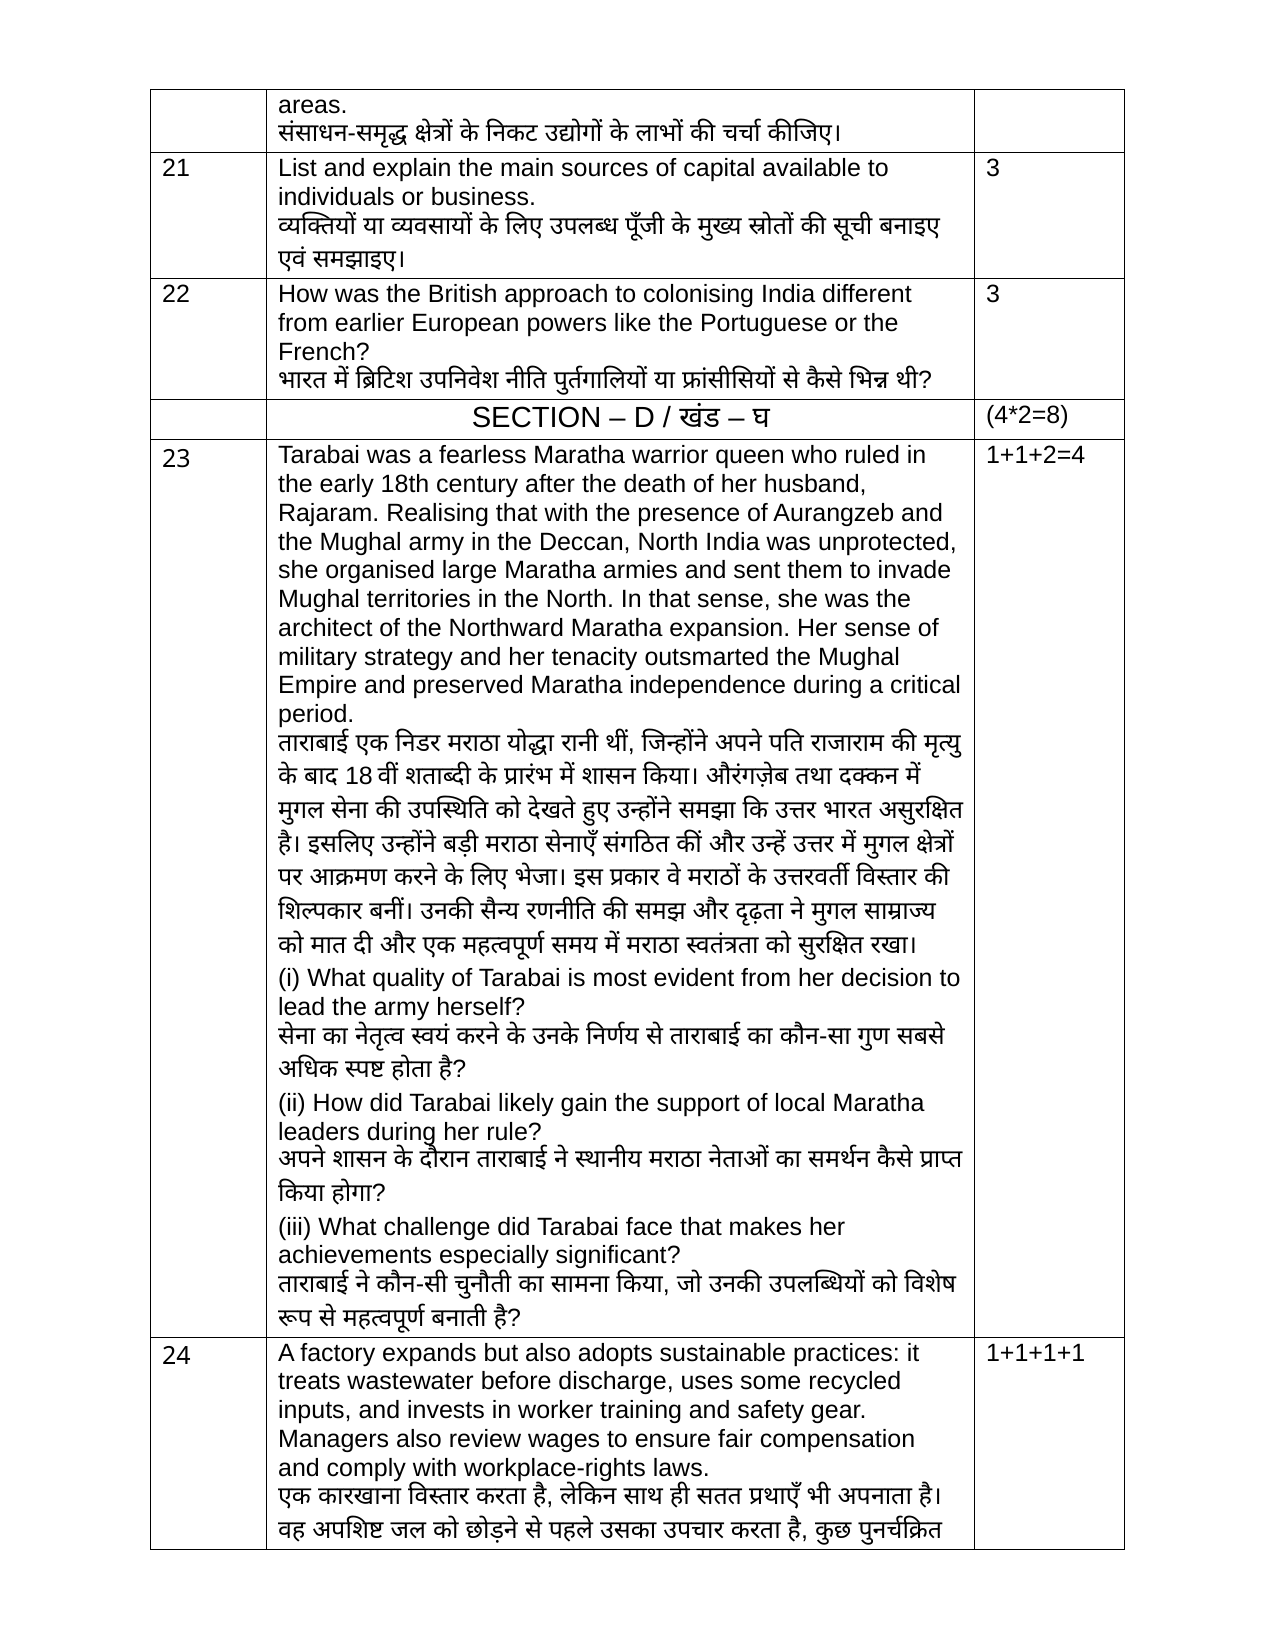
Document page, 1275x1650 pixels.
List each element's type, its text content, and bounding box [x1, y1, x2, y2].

table_cell 23 [151, 440, 266, 1337]
table_cell 21 [151, 153, 266, 278]
table_cell 1+1+1+1 [975, 1338, 1124, 1549]
table_cell 3 [975, 90, 1124, 152]
table_cell How was the British approach to colonising India different from earlier European powers like the Portuguese or the French? भारत में ब्रिटिश उपनिवेश नीति पुर्तगालियों या फ्रांसीसियों से कैसे भिन्न थी? [267, 279, 974, 399]
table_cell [267, 90, 974, 152]
table_cell 20 [151, 90, 266, 152]
table_cell (4*2=8) [975, 400, 1124, 439]
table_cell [267, 1338, 974, 1549]
table_cell 24 [151, 1338, 266, 1549]
table_cell 1+1+2=4 [975, 440, 1124, 1337]
table_cell SECTION – D / खंड – घ [267, 400, 974, 439]
table_cell [151, 400, 266, 439]
table_cell 22 [151, 279, 266, 399]
table_cell Tarabai was a fearless Maratha warrior queen who ruled in the early 18th century after the death of her husband, Rajaram. Realising that with the presence of Aurangzeb and the Mughal army in the Deccan, North India was unprotected, she organised large Maratha armies and sent them to invade Mughal territories in the North. In that sense, she was the architect of the Northward Maratha expansion. Her sense of military strategy and her tenacity outsmarted the Mughal Empire and preserved Maratha independence during a critical period. ताराबाई एक निडर मराठा योद्धा रानी थीं, जिन्होंने अपने पति राजाराम की मृत्यु के बाद 18वीं शताब्दी के प्रारंभ में शासन किया। औरंगज़ेब तथा दक्कन में मुगल सेना की उपस्थिति को देखते हुए उन्होंने समझा कि उत्तर भारत असुरक्षित है। इसलिए उन्होंने बड़ी मराठा सेनाएँ संगठित कीं और उन्हें उत्तर में मुगल क्षेत्रों पर आक्रमण करने के लिए भेजा। इस प्रकार वे मराठों के उत्तरवर्ती विस्तार की शिल्पकार बनीं। उनकी सैन्य रणनीति की समझ और दृढ़ता ने मुगल साम्राज्य को मात दी और एक महत्वपूर्ण समय में मराठा स्वतंत्रता को सुरक्षित रखा। (i) What quality of Tarabai is most evident from her decision to lead the army herself? सेना का नेतृत्व स्वयं करने के उनके निर्णय से ताराबाई का कौन-सा गुण सबसे अधिक स्पष्ट होता है? (ii) How did Tarabai likely gain the support of local Maratha leaders during her rule? अपने शासन के दौरान ताराबाई ने स्थानीय मराठा नेताओं का समर्थन कैसे प्राप्त किया होगा? (iii) What challenge did Tarabai face that makes her achievements especially significant? ताराबाई ने कौन-सी चुनौती का सामना किया, जो उनकी उपलब्धियों को विशेष रूप से महत्वपूर्ण बनाती है? [267, 440, 974, 1337]
table_cell 3 [975, 279, 1124, 399]
table_cell 3 [975, 153, 1124, 278]
table_cell List and explain the main sources of capital available to individuals or business. व्यक्तियों या व्यवसायों के लिए उपलब्ध पूँजी के मुख्य स्रोतों की सूची बनाइए एवं समझाइए। [267, 153, 974, 278]
